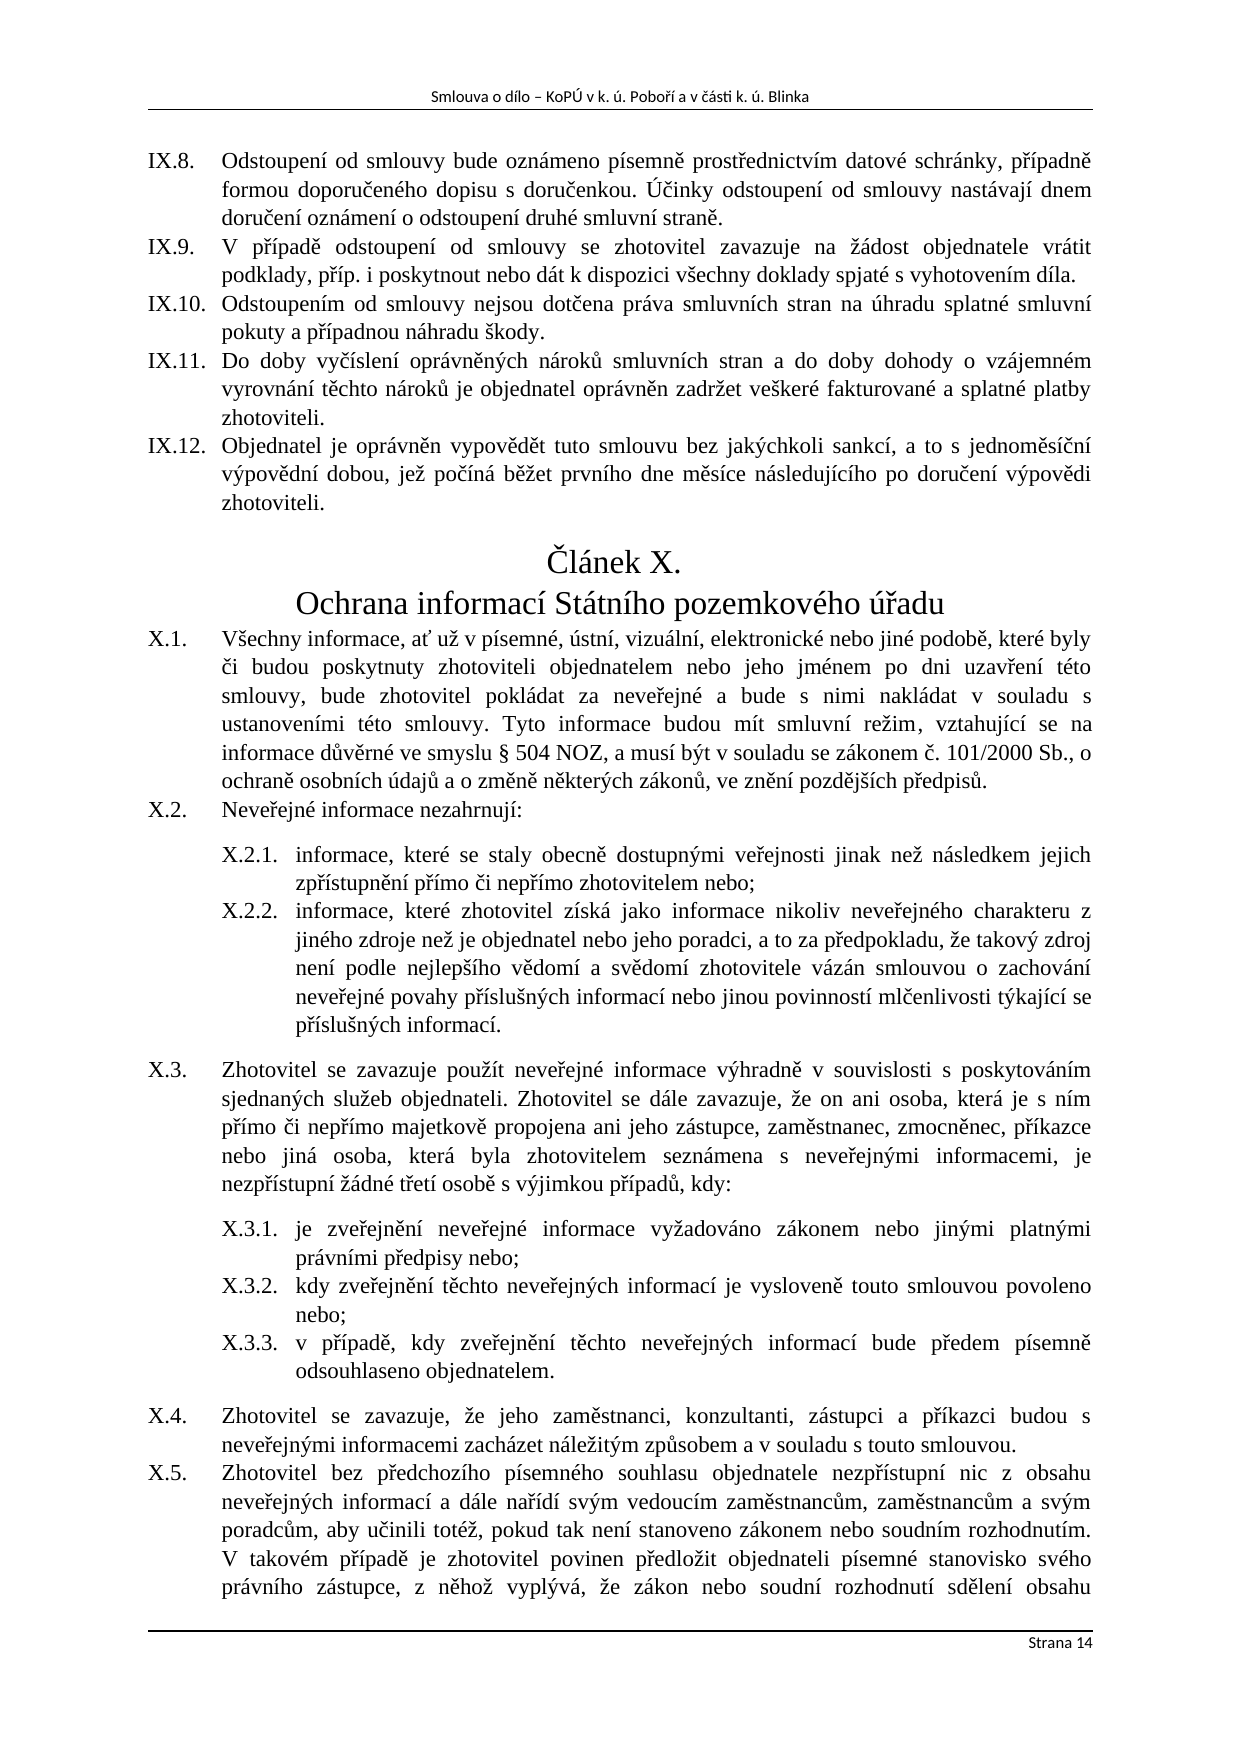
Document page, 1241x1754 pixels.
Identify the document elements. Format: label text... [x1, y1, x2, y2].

subtitle Ochrana informací Státního pozemkového úřadu [148, 542, 1093, 622]
list Zhotovitel se zavazuje, že jeho zaměstnanci, konzultanti, zástupci a příkazci budou s neveřejnými informacemi zacházet náležitým způsobem a v souladu s touto smlouvou. [148, 1403, 1093, 1457]
list Objednatel je oprávněn vypovědět tuto smlouvu bez jakýchkoli sankcí, a to s jednoměsíční výpovědní dobou, jež počíná běžet prvního dne měsíce následujícího po doručení výpovědi zhotoviteli. [148, 432, 1093, 515]
list Neveřejné informace nezahrnují: [148, 796, 1093, 822]
list Všechny informace, ať už v písemné, ústní, vizuální, elektronické nebo jiné podobě, které byly či budou poskytnuty zhotoviteli objednatelem nebo jeho jménem po dni uzavření této smlouvy, bude zhotovitel pokládat za neveřejné a bude s nimi nakládat v souladu s ustanoveními této smlouvy. Tyto informace budou mít smluvní režim, vztahující se na informace důvěrné ve smyslu § 504 NOZ, a musí být v souladu se zákonem č. 101/2000 Sb., o ochraně osobních údajů a o změně některých zákonů, ve znění pozdějších předpisů. [148, 625, 1093, 793]
text kdy zveřejnění těchto neveřejných informací je vysloveně touto smlouvou povoleno nebo; [221, 1272, 1093, 1327]
text je zveřejnění neveřejné informace vyžadováno zákonem nebo jinými platnými právními předpisy nebo; [221, 1215, 1093, 1270]
text v případě, kdy zveřejnění těchto neveřejných informací bude předem písemně odsouhlaseno objednatelem. [221, 1329, 1093, 1384]
list Do doby vyčíslení oprávněných nároků smluvních stran a do doby dohody o vzájemném vyrovnání těchto nároků je objednatel oprávněn zadržet veškeré fakturované a splatné platby zhotoviteli. [148, 347, 1093, 430]
list V případě odstoupení od smlouvy se zhotovitel zavazuje na žádost objednatele vrátit podklady, příp. i poskytnout nebo dát k dispozici všechny doklady spjaté s vyhotovením díla. [148, 233, 1093, 288]
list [148, 1459, 1093, 1599]
text informace, které zhotovitel získá jako informace nikoliv neveřejného charakteru z jiného zdroje než je objednatel nebo jeho poradci, a to za předpokladu, že takový zdroj není podle nejlepšího vědomí a svědomí zhotovitele vázán smlouvou o zachování neveřejné povahy příslušných informací nebo jinou povinností mlčenlivosti týkající se příslušných informací. [221, 898, 1093, 1038]
list Zhotovitel se zavazuje použít neveřejné informace výhradně v souvislosti s poskytováním sjednaných služeb objednateli. Zhotovitel se dále zavazuje, že on ani osoba, která je s ním přímo či nepřímo majetkově propojena ani jeho zástupce, zaměstnanec, zmocněnec, příkazce nebo jiná osoba, která byla zhotovitelem seznámena s neveřejnými informacemi, je nezpřístupní žádné třetí osobě s výjimkou případů, kdy: [148, 1056, 1093, 1197]
list Odstoupením od smlouvy nejsou dotčena práva smluvních stran na úhradu splatné smluvní pokuty a případnou náhradu škody. [148, 290, 1093, 344]
list Odstoupení od smlouvy bude oznámeno písemně prostřednictvím datové schránky, případně formou doporučeného dopisu s doručenkou. Účinky odstoupení od smlouvy nastávají dnem doručení oznámení o odstoupení druhé smluvní straně. [148, 148, 1093, 231]
text informace, které se staly obecně dostupnými veřejnosti jinak než následkem jejich zpřístupnění přímo či nepřímo zhotovitelem nebo; [221, 841, 1093, 896]
